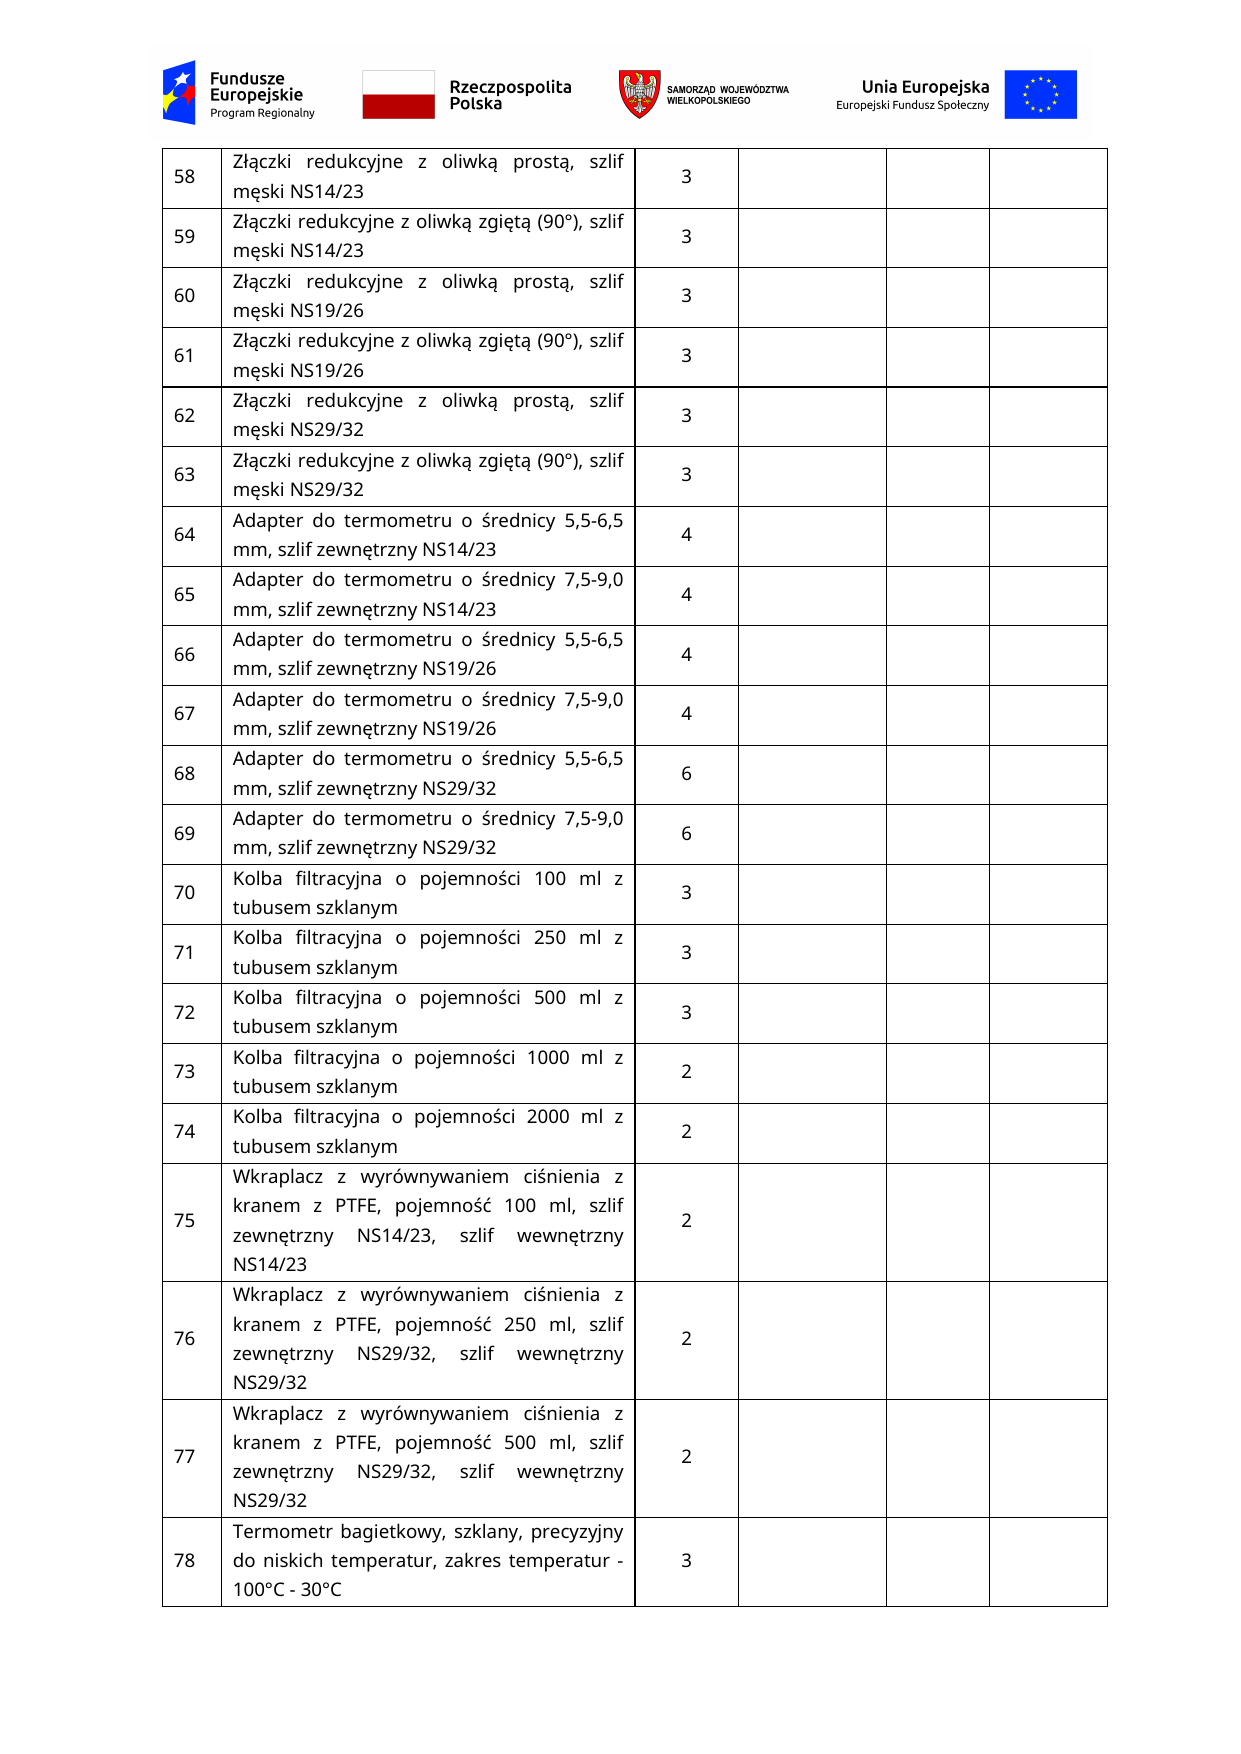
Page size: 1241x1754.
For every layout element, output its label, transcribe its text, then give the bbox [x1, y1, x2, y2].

table_cell 3 [636, 447, 738, 506]
table_cell [887, 507, 989, 566]
table_cell [990, 1400, 1107, 1517]
table_cell [739, 149, 886, 207]
table_cell [887, 1400, 989, 1517]
table_cell Wkraplacz z wyrównywaniem ciśnienia z kranem z PTFE, pojemność 500 ml, szlif zewnętrzny NS29/32, szlif wewnętrzny NS29/32 [222, 1400, 634, 1517]
table_cell 3 [636, 1518, 738, 1606]
table_cell 64 [163, 507, 221, 566]
table_cell [739, 447, 886, 506]
table_cell Kolba filtracyjna o pojemności 500 ml z tubusem szklanym [222, 984, 634, 1043]
table_cell [887, 1282, 989, 1399]
table_cell [739, 1044, 886, 1103]
table_cell [739, 805, 886, 864]
table_cell [887, 686, 989, 744]
table_cell [739, 1104, 886, 1162]
table_cell [990, 805, 1107, 864]
table_cell [739, 268, 886, 327]
table_cell 4 [636, 567, 738, 625]
table_cell Adapter do termometru o średnicy 5,5-6,5 mm, szlif zewnętrzny NS29/32 [222, 746, 634, 804]
table_cell [887, 1044, 989, 1103]
table_cell 74 [163, 1104, 221, 1162]
table_cell 62 [163, 388, 221, 446]
table_cell [739, 925, 886, 983]
table_cell [990, 388, 1107, 446]
picture [147, 44, 1093, 141]
table_cell Adapter do termometru o średnicy 7,5-9,0 mm, szlif zewnętrzny NS29/32 [222, 805, 634, 864]
table_cell Adapter do termometru o średnicy 7,5-9,0 mm, szlif zewnętrzny NS14/23 [222, 567, 634, 625]
table_cell [887, 567, 989, 625]
table_cell [990, 626, 1107, 685]
table_cell 3 [636, 865, 738, 924]
table_cell 6 [636, 746, 738, 804]
table_cell Kolba filtracyjna o pojemności 1000 ml z tubusem szklanym [222, 1044, 634, 1103]
table_cell [990, 686, 1107, 744]
table_cell Kolba filtracyjna o pojemności 100 ml z tubusem szklanym [222, 865, 634, 924]
table_cell Złączki redukcyjne z oliwką prostą, szlif męski NS19/26 [222, 268, 634, 327]
table_cell [990, 865, 1107, 924]
table_cell Adapter do termometru o średnicy 7,5-9,0 mm, szlif zewnętrzny NS19/26 [222, 686, 634, 744]
table_cell 60 [163, 268, 221, 327]
table_cell [739, 567, 886, 625]
table_cell Wkraplacz z wyrównywaniem ciśnienia z kranem z PTFE, pojemność 100 ml, szlif zewnętrzny NS14/23, szlif wewnętrzny NS14/23 [222, 1164, 634, 1281]
table_cell Złączki redukcyjne z oliwką prostą, szlif męski NS29/32 [222, 388, 634, 446]
table_cell [887, 1164, 989, 1281]
table_cell 4 [636, 686, 738, 744]
table_cell [887, 1104, 989, 1162]
table_cell [990, 1282, 1107, 1399]
table_cell 2 [636, 1044, 738, 1103]
table_cell 2 [636, 1164, 738, 1281]
table_cell [739, 507, 886, 566]
table_cell 66 [163, 626, 221, 685]
table_cell 72 [163, 984, 221, 1043]
table_cell 69 [163, 805, 221, 864]
table_cell [990, 1104, 1107, 1162]
table_cell [990, 567, 1107, 625]
table_cell Złączki redukcyjne z oliwką zgiętą (90°), szlif męski NS14/23 [222, 209, 634, 267]
table_cell 3 [636, 328, 738, 386]
table_cell [990, 149, 1107, 207]
table_cell 2 [636, 1400, 738, 1517]
table_cell 3 [636, 388, 738, 446]
table_cell 3 [636, 209, 738, 267]
table_cell [887, 1518, 989, 1606]
table_cell 70 [163, 865, 221, 924]
table_cell 4 [636, 626, 738, 685]
table_cell [887, 447, 989, 506]
table_cell [990, 1518, 1107, 1606]
table_cell [990, 209, 1107, 267]
table_cell 59 [163, 209, 221, 267]
table_cell Kolba filtracyjna o pojemności 2000 ml z tubusem szklanym [222, 1104, 634, 1162]
table_cell [887, 626, 989, 685]
table_cell [739, 209, 886, 267]
table_cell 2 [636, 1282, 738, 1399]
table_cell [739, 328, 886, 386]
table_cell Złączki redukcyjne z oliwką prostą, szlif męski NS14/23 [222, 149, 634, 207]
table_cell [887, 328, 989, 386]
table_cell [887, 925, 989, 983]
table_cell 78 [163, 1518, 221, 1606]
table_cell Termometr bagietkowy, szklany, precyzyjny do niskich temperatur, zakres temperatur -100°C - 30°C [222, 1518, 634, 1606]
table_cell 73 [163, 1044, 221, 1103]
table_cell [739, 865, 886, 924]
table_cell [739, 686, 886, 744]
table_cell [990, 984, 1107, 1043]
table_cell Adapter do termometru o średnicy 5,5-6,5 mm, szlif zewnętrzny NS14/23 [222, 507, 634, 566]
table_cell [739, 1164, 886, 1281]
table_cell [739, 388, 886, 446]
table_cell [887, 209, 989, 267]
table_cell [739, 1400, 886, 1517]
table_cell 6 [636, 805, 738, 864]
table_cell 71 [163, 925, 221, 983]
table_cell [887, 149, 989, 207]
table_cell 61 [163, 328, 221, 386]
table_cell 75 [163, 1164, 221, 1281]
table_cell 2 [636, 1104, 738, 1162]
table_cell [990, 328, 1107, 386]
table_cell [887, 984, 989, 1043]
table_cell [990, 268, 1107, 327]
table_cell [990, 925, 1107, 983]
table_cell 3 [636, 984, 738, 1043]
table_cell [990, 1044, 1107, 1103]
table_cell Adapter do termometru o średnicy 5,5-6,5 mm, szlif zewnętrzny NS19/26 [222, 626, 634, 685]
table_cell 68 [163, 746, 221, 804]
table_cell [887, 268, 989, 327]
table_cell [739, 626, 886, 685]
table_cell [990, 507, 1107, 566]
table_cell [887, 746, 989, 804]
table_cell 3 [636, 925, 738, 983]
table_cell 65 [163, 567, 221, 625]
table_cell [887, 805, 989, 864]
table_cell 58 [163, 149, 221, 207]
table_cell 3 [636, 149, 738, 207]
table_cell 76 [163, 1282, 221, 1399]
table_cell 67 [163, 686, 221, 744]
table_cell Wkraplacz z wyrównywaniem ciśnienia z kranem z PTFE, pojemność 250 ml, szlif zewnętrzny NS29/32, szlif wewnętrzny NS29/32 [222, 1282, 634, 1399]
table_cell [887, 388, 989, 446]
table_cell [739, 746, 886, 804]
table_cell [990, 447, 1107, 506]
table_cell Złączki redukcyjne z oliwką zgiętą (90°), szlif męski NS19/26 [222, 328, 634, 386]
table_cell [887, 865, 989, 924]
table_cell [739, 984, 886, 1043]
table_cell [990, 746, 1107, 804]
table_cell Złączki redukcyjne z oliwką zgiętą (90°), szlif męski NS29/32 [222, 447, 634, 506]
table_cell 3 [636, 268, 738, 327]
table_cell 4 [636, 507, 738, 566]
table_cell 63 [163, 447, 221, 506]
table_cell [990, 1164, 1107, 1281]
table_cell Kolba filtracyjna o pojemności 250 ml z tubusem szklanym [222, 925, 634, 983]
table_cell 77 [163, 1400, 221, 1517]
table_cell [739, 1518, 886, 1606]
table_cell [739, 1282, 886, 1399]
